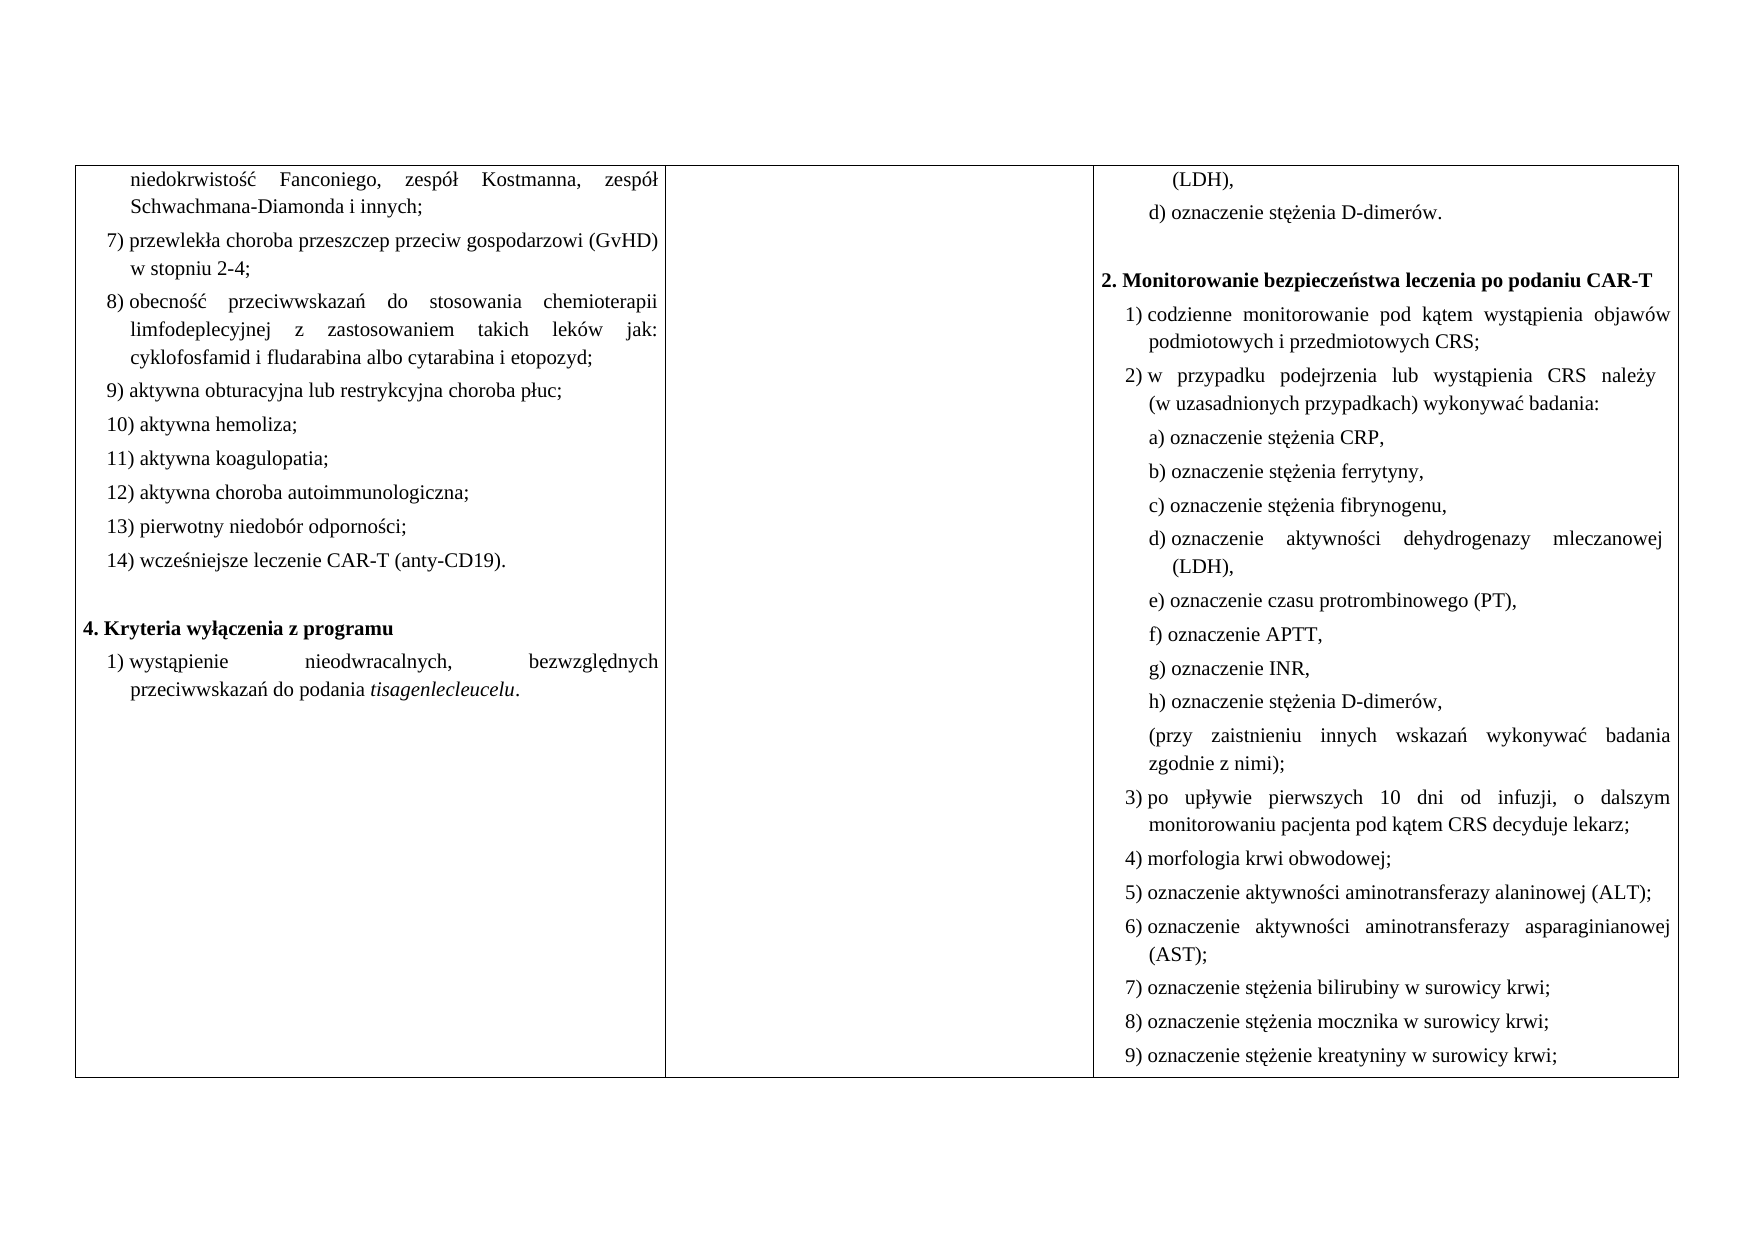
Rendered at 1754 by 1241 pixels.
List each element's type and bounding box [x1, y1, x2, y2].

table_cell [666, 166, 1093, 1077]
table_cell [1094, 166, 1678, 1077]
table_cell [76, 166, 665, 1077]
